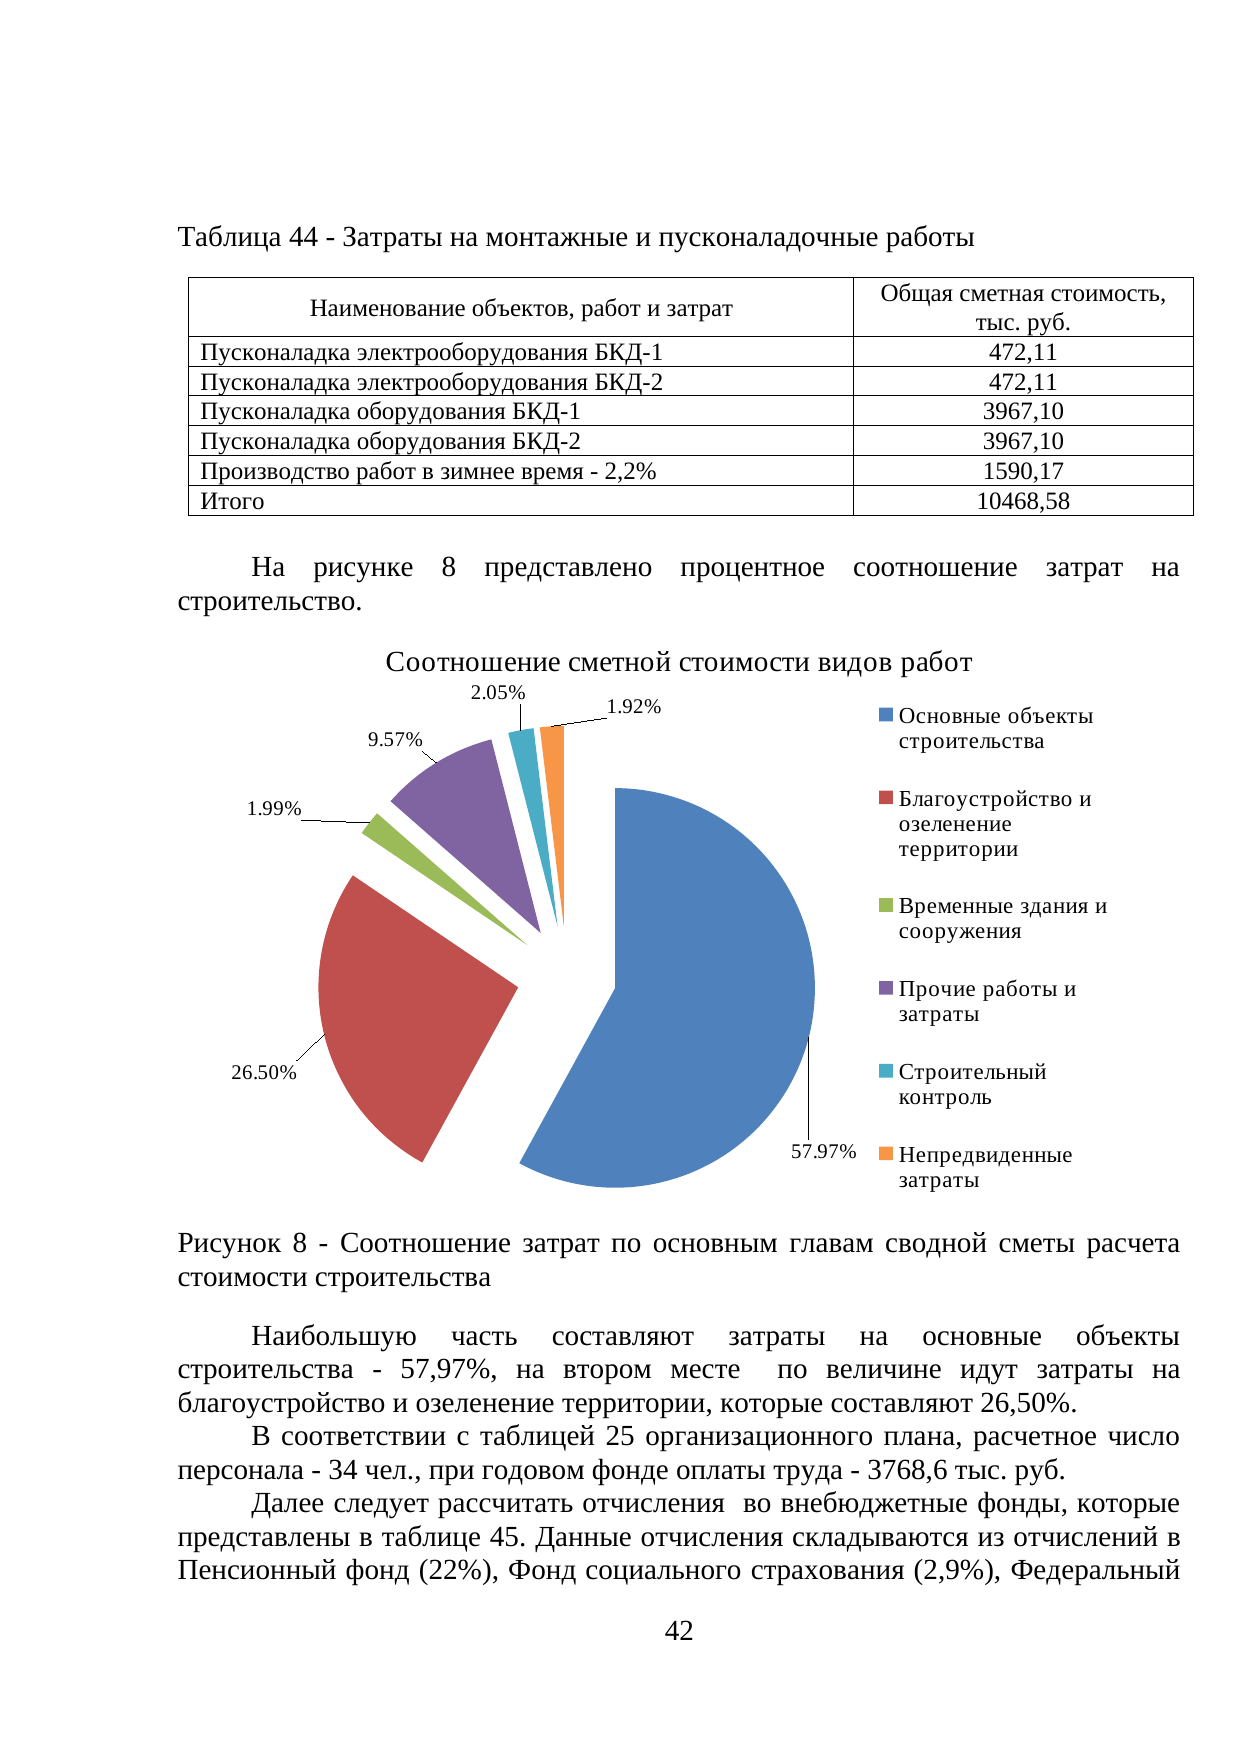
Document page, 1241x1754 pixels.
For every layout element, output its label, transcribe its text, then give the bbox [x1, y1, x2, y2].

table_cell 3967,10 [854, 426, 1193, 455]
table_cell 1590,17 [854, 456, 1193, 485]
table_cell Производство работ в зимнее время - 2,2% [189, 456, 853, 485]
table_cell 10468,58 [854, 486, 1193, 514]
text На рисунке 8 представлено процентное соотношение затрат на строительство. [177, 549, 1181, 616]
table_cell Пусконаладка оборудования БКД-1 [189, 396, 853, 425]
text Таблица 44 - Затраты на монтажные и пусконаладочные работы [177, 219, 1181, 252]
table_header Общая сметная стоимость, тыс. руб. [854, 278, 1193, 336]
table_cell Пусконаладка оборудования БКД-2 [189, 426, 853, 455]
table_cell Пусконаладка электрооборудования БКД-2 [189, 367, 853, 395]
text В соответствии с таблицей 25 организационного плана, расчетное число персонала - 34 чел., при годовом фонде оплаты труда - 3768,6 тыс. руб. [177, 1418, 1181, 1485]
table_cell Пусконаладка электрооборудования БКД-1 [189, 337, 853, 366]
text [177, 1485, 1181, 1586]
text Рисунок 8 - Соотношение затрат по основным главам сводной сметы расчета стоимости строительства [177, 1226, 1181, 1293]
table_cell 472,11 [854, 367, 1193, 395]
table_cell Итого [189, 486, 853, 514]
table_cell 472,11 [854, 337, 1193, 366]
text Наибольшую часть составляют затраты на основные объекты строительства - 57,97%, на втором месте по величине идут затраты на благоустройство и озеленение территории, которые составляют 26,50%. [177, 1318, 1181, 1418]
table_header Наименование объектов, работ и затрат [189, 278, 853, 336]
table_cell 3967,10 [854, 396, 1193, 425]
